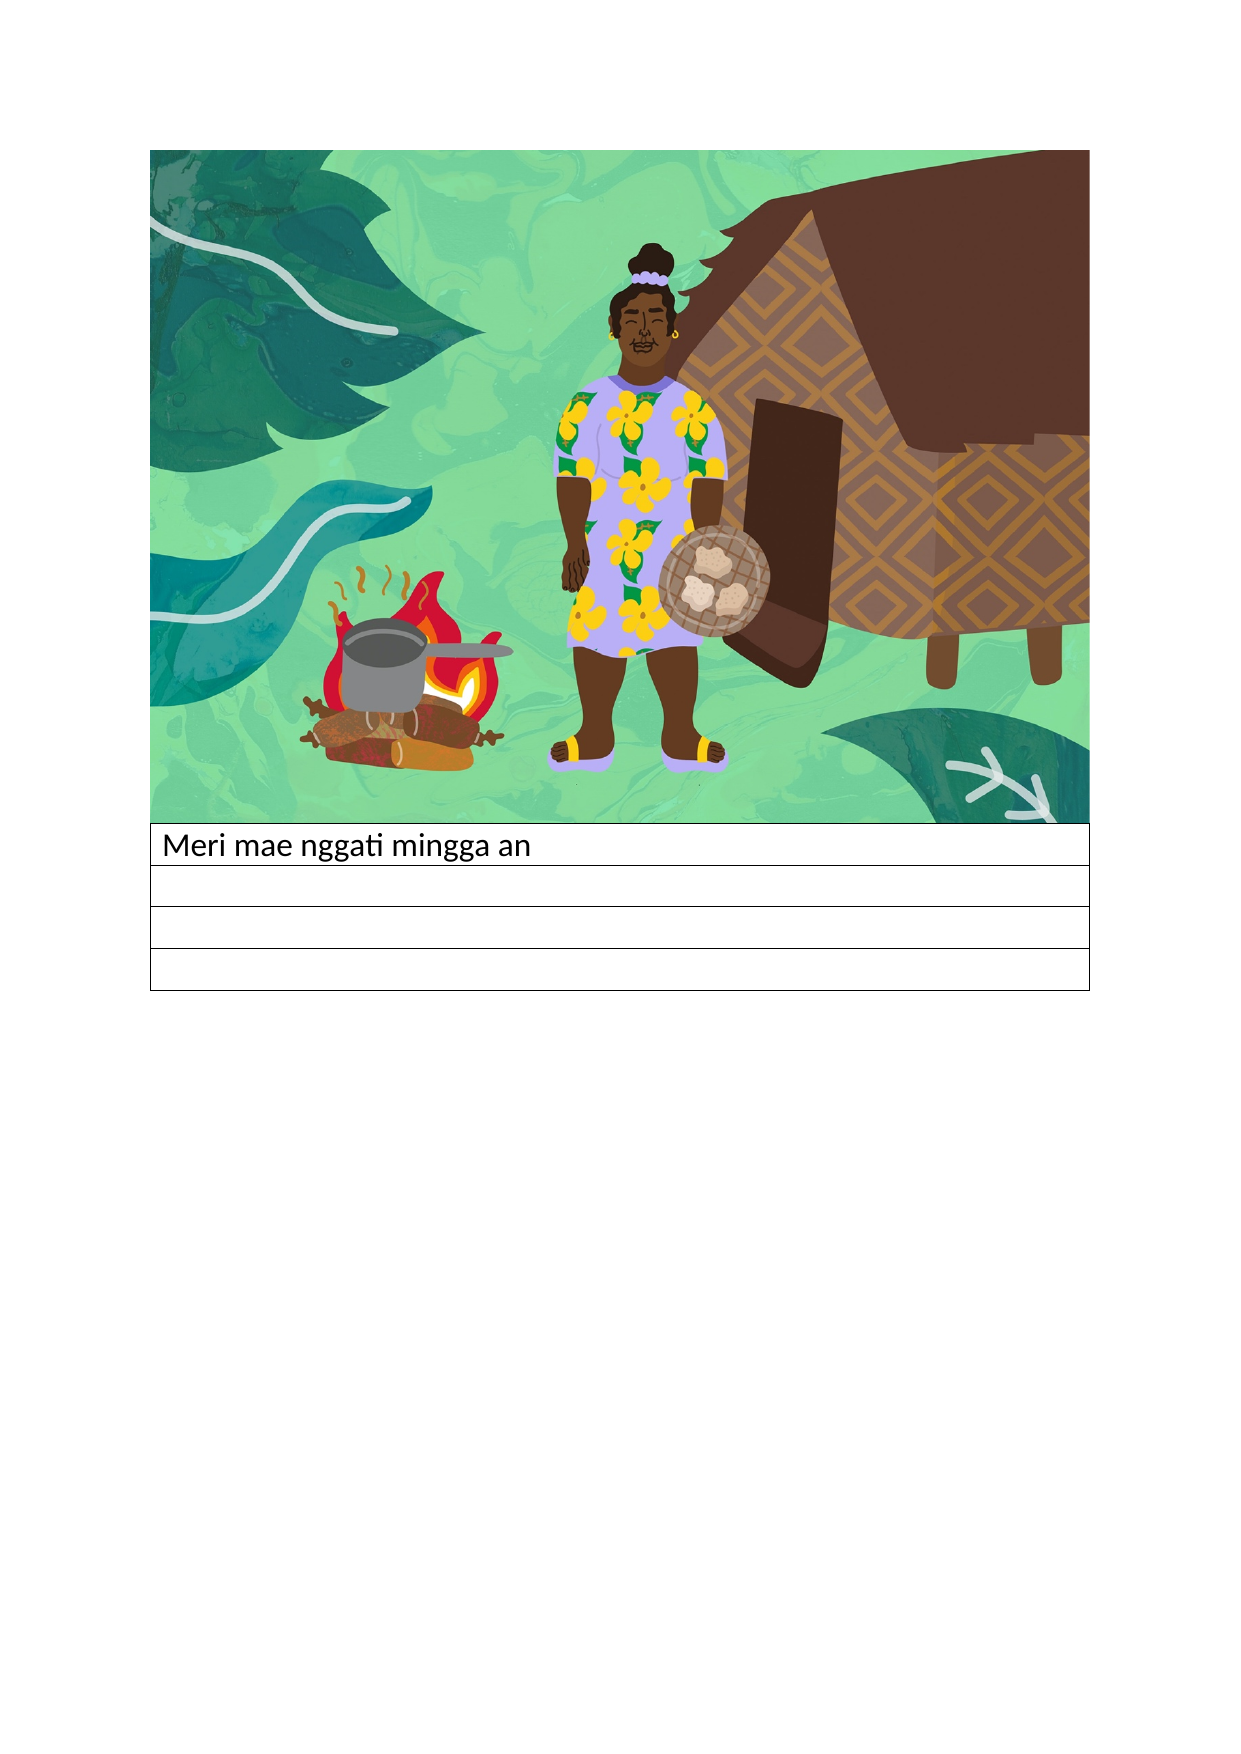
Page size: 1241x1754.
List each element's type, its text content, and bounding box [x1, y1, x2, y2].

table_cell [151, 866, 1089, 906]
table_cell [151, 907, 1089, 948]
table_header Meri mae nggati mingga an [151, 824, 1089, 864]
table_cell [151, 949, 1089, 990]
picture [150, 150, 1090, 823]
